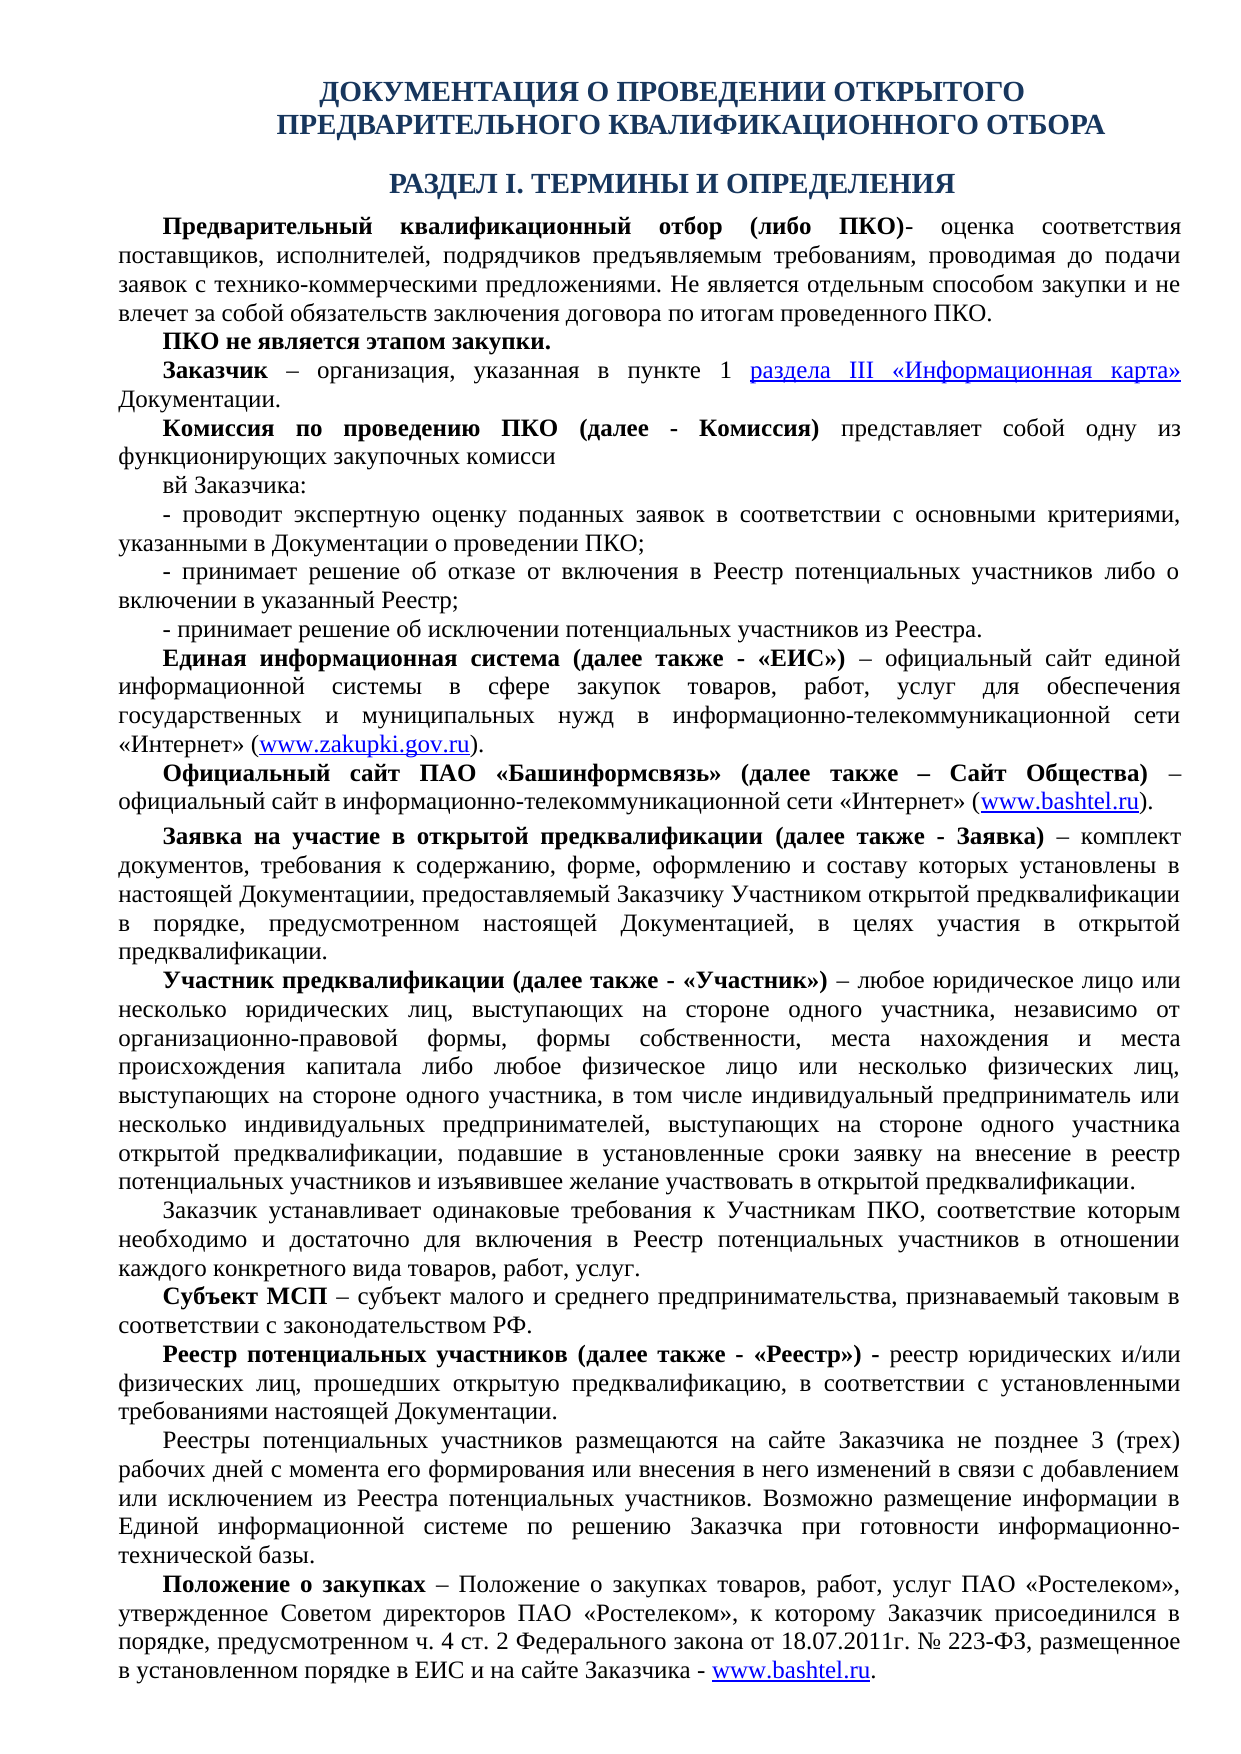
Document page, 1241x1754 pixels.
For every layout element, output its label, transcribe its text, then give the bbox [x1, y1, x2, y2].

text Участник предквалификации (далее также - «Участник») – любое юридическое лицо или несколько юридических лиц, выступающих на стороне одного участника, независимо от организационно-правовой формы, формы собственности, места нахождения и места происхождения капитала либо любое физическое лицо или несколько физических лиц, выступающих на стороне одного участника, в том числе индивидуальный предприниматель или несколько индивидуальных предпринимателей, выступающих на стороне одного участника открытой предквалификации, подавшие в установленные сроки заявку на внесение в реестр потенциальных участников и изъявившее желание участвовать в открытой предквалификации. [118, 965, 1181, 1195]
text Заявка на участие в открытой предквалификации (далее также - Заявка) – комплект документов, требования к содержанию, форме, оформлению и составу которых установлены в настоящей Документациии, предоставляемый Заказчику Участником открытой предквалификации в порядке, предусмотренном настоящей Документацией, в целях участия в открытой предквалификации. [118, 821, 1181, 965]
text Заказчик устанавливает одинаковые требования к Участникам ПКО, соответствие которым необходимо и достаточно для включения в Реестр потенциальных участников в отношении каждого конкретного вида товаров, работ, услуг. [118, 1195, 1181, 1281]
text вй Заказчика: [118, 470, 1181, 499]
text Субъект МСП – субъект малого и среднего предпринимательства, признаваемый таковым в соответствии с законодательством РФ. [118, 1281, 1181, 1339]
text Реестр потенциальных участников (далее также - «Реестр») - реестр юридических и/или физических лиц, прошедших открытую предквалификацию, в соответствии с установленными требованиями настоящей Документации. [118, 1339, 1181, 1425]
text Комиссия по проведению ПКО (далее - Комиссия) представляет собой одну из функционирующих закупочных комисси [118, 413, 1181, 470]
text Положение о закупках – Положение о закупках товаров, работ, услуг ПАО «Ростелеком», утвержденное Советом директоров ПАО «Ростелеком», к которому Заказчик присоединился в порядке, предусмотренном ч. 4 ст. 2 Федерального закона от 18.07.2011г. № 223-ФЗ, размещенное в установленном порядке в ЕИС и на сайте Заказчика - www.bashtel.ru. [118, 1569, 1181, 1684]
subtitle ДОКУМЕНТАЦИЯ О ПРОВЕДЕНИИ ОТКРЫТОГО ПРЕДВАРИТЕЛЬНОГО КВАЛИФИКАЦИОННОГО ОТБОРА [163, 74, 1181, 141]
text Заказчик – организация, указанная в пункте 1 раздела III «Информационная карта» Документации. [118, 355, 1181, 413]
text Реестры потенциальных участников размещаются на сайте Заказчика не позднее 3 (трех) рабочих дней с момента его формирования или внесения в него изменений в связи с добавлением или исключением из Реестра потенциальных участников. Возможно размещение информации в Единой информационной системе по решению Заказчка при готовности информационно- технической базы. [118, 1425, 1181, 1569]
text Предварительный квалификационный отбор (либо ПКО)- оценка соответствия поставщиков, исполнителей, подрядчиков предъявляемым требованиям, проводимая до подачи заявок с технико-коммерческими предложениями. Не является отдельным способом закупки и не влечет за собой обязательств заключения договора по итогам проведенного ПКО. [118, 211, 1181, 326]
text - принимает решение об отказе от включения в Реестр потенциальных участников либо о включении в указанный Реестр; [118, 556, 1181, 614]
text Официальный сайт ПАО «Башинформсвязь» (далее также – Сайт Общества) – официальный сайт в информационно-телекоммуникационной сети «Интернет» (www.bashtel.ru). [118, 758, 1181, 815]
subtitle РАЗДЕЛ I. ТЕРМИНЫ И ОПРЕДЕЛЕНИЯ [163, 166, 1181, 199]
text - проводит экспертную оценку поданных заявок в соответствии с основными критериями, указанными в Документации о проведении ПКО; [118, 499, 1181, 556]
text ПКО не является этапом закупки. [118, 326, 1181, 355]
text - принимает решение об исключении потенциальных участников из Реестра. [118, 614, 1181, 643]
text Единая информационная система (далее также - «ЕИС») – официальный сайт единой информационной системы в сфере закупок товаров, работ, услуг для обеспечения государственных и муниципальных нужд в информационно-телекоммуникационной сети «Интернет» (www.zakupki.gov.ru). [118, 643, 1181, 758]
